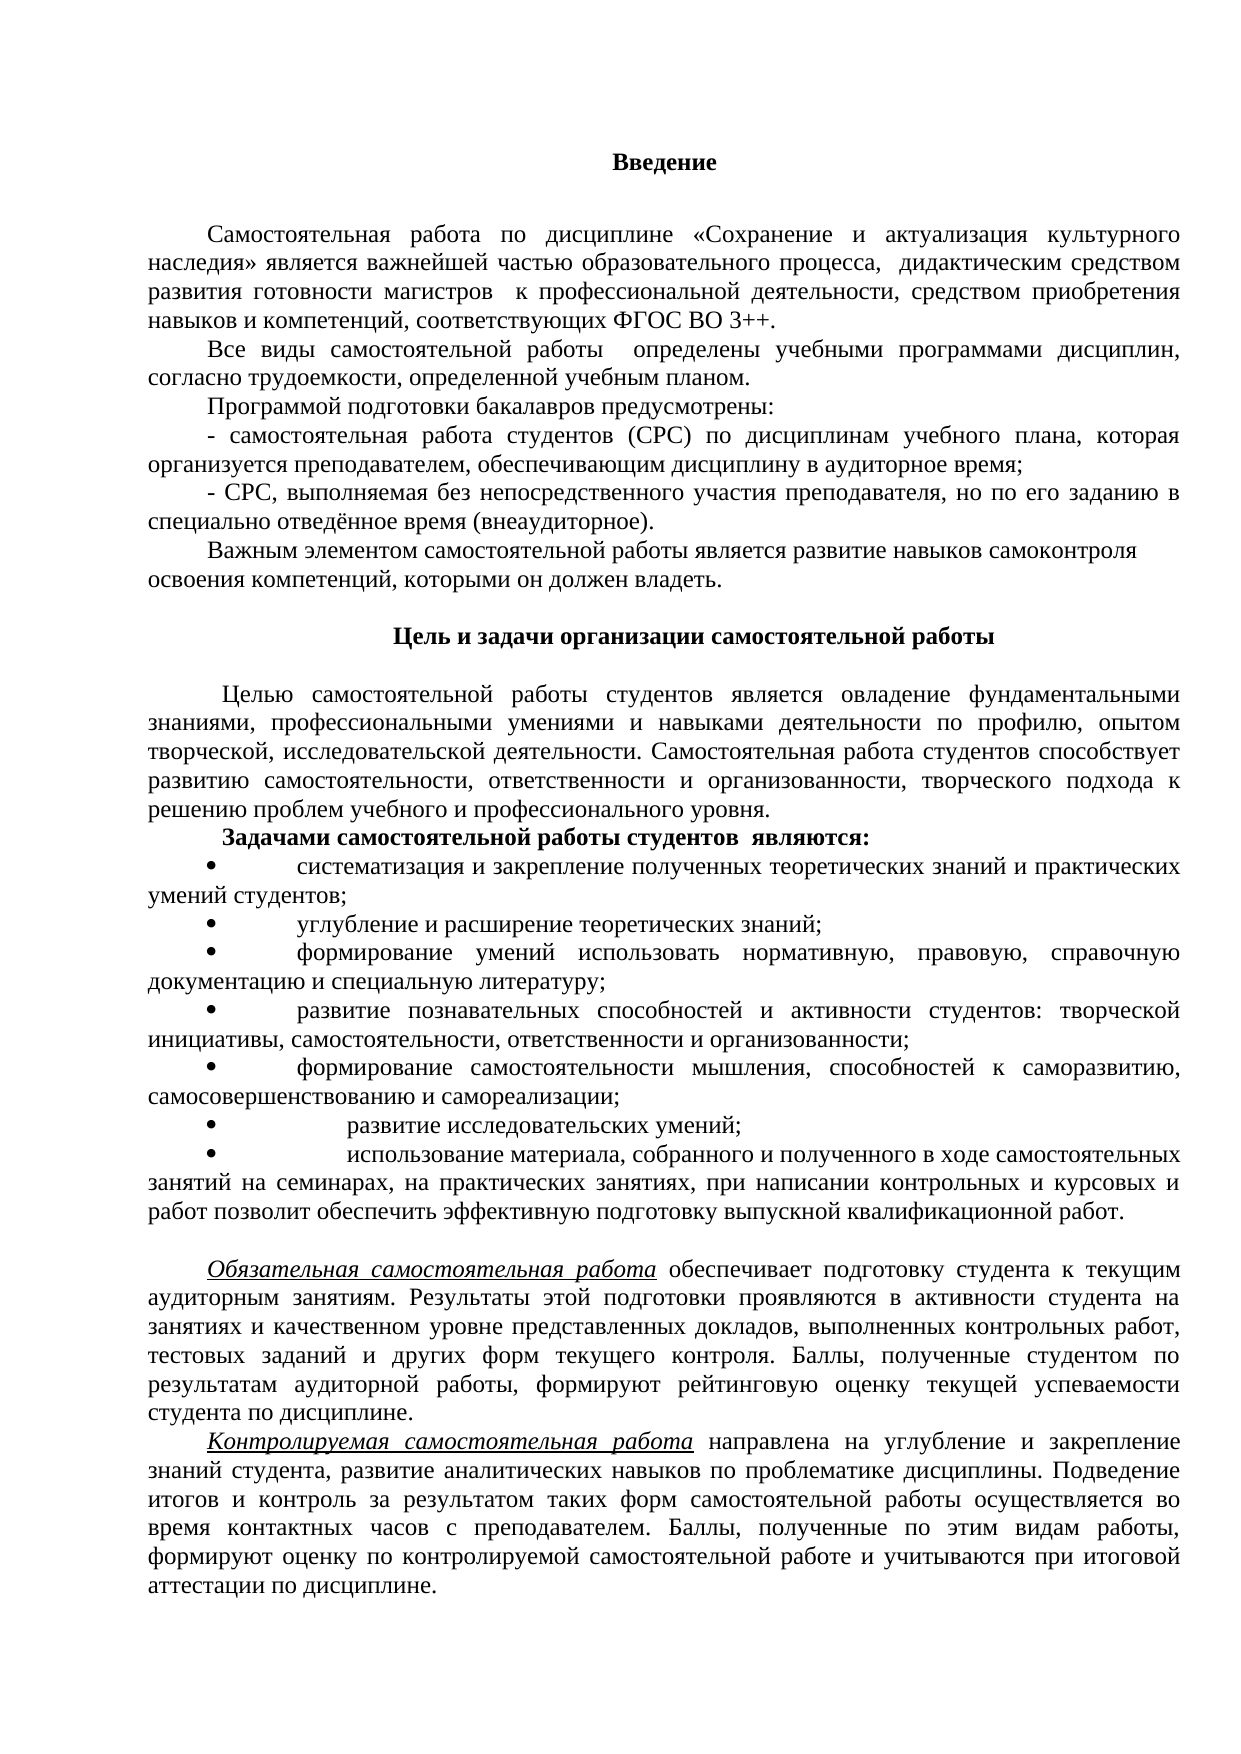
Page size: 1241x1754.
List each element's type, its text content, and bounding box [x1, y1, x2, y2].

text Введение [148, 147, 1181, 176]
text Программой подготовки бакалавров предусмотрены: [148, 391, 1181, 420]
text Важным элементом самостоятельной работы является развитие навыков самоконтроля освоения компетенций, которыми он должен владеть. [148, 535, 1181, 592]
list развитие познавательных способностей и активности студентов: творческой инициативы, самостоятельности, ответственности и организованности; [148, 995, 1181, 1052]
text - СРС, выполняемая без непосредственного участия преподавателя, но по его заданию в специально отведённое время (внеаудиторное). [148, 477, 1181, 535]
list углубление и расширение теоретических знаний; [148, 909, 1181, 937]
list формирование умений использовать нормативную, правовую, справочную документацию и специальную литературу; [148, 937, 1181, 995]
text Все виды самостоятельной работы определены учебными программами дисциплин, согласно трудоемкости, определенной учебным планом. [148, 334, 1181, 391]
text Самостоятельная работа по дисциплине «Сохранение и актуализация культурного наследия» является важнейшей частью образовательного процесса, дидактическим средством развития готовности магистров к профессиональной деятельности, средством приобретения навыков и компетенций, соответствующих ФГОС ВО 3++. [148, 219, 1181, 334]
list использование материала, собранного и полученного в ходе самостоятельных занятий на семинарах, на практических занятиях, при написании контрольных и курсовых и работ позволит обеспечить эффективную подготовку выпускной квалификационной работ. [148, 1139, 1181, 1225]
list формирование самостоятельности мышления, способностей к саморазвитию, самосовершенствованию и самореализации; [148, 1052, 1181, 1110]
text Обязательная самостоятельная работа обеспечивает подготовку студента к текущим аудиторным занятиям. Результаты этой подготовки проявляются в активности студента на занятиях и качественном уровне представленных докладов, выполненных контрольных работ, тестовых заданий и других форм текущего контроля. Баллы, полученные студентом по результатам аудиторной работы, формируют рейтинговую оценку текущей успеваемости студента по дисциплине. [148, 1254, 1181, 1426]
text Цель и задачи организации самостоятельной работы [148, 621, 1181, 650]
list развитие исследовательских умений; [148, 1110, 1181, 1139]
text - самостоятельная работа студентов (СРС) по дисциплинам учебного плана, которая организуется преподавателем, обеспечивающим дисциплину в аудиторное время; [148, 420, 1181, 477]
text Контролируемая самостоятельная работа направлена на углубление и закрепление знаний студента, развитие аналитических навыков по проблематике дисциплины. Подведение итогов и контроль за результатом таких форм самостоятельной работы осуществляется во время контактных часов с преподавателем. Баллы, полученные по этим видам работы, формируют оценку по контролируемой самостоятельной работе и учитываются при итоговой аттестации по дисциплине. [148, 1426, 1181, 1599]
list систематизация и закрепление полученных теоретических знаний и практических умений студентов; [148, 851, 1181, 909]
text Задачами самостоятельной работы студентов являются: [148, 822, 1181, 851]
text Целью самостоятельной работы студентов является овладение фундаментальными знаниями, профессиональными умениями и навыками деятельности по профилю, опытом творческой, исследовательской деятельности. Самостоятельная работа студентов способствует развитию самостоятельности, ответственности и организованности, творческого подхода к решению проблем учебного и профессионального уровня. [148, 679, 1181, 822]
